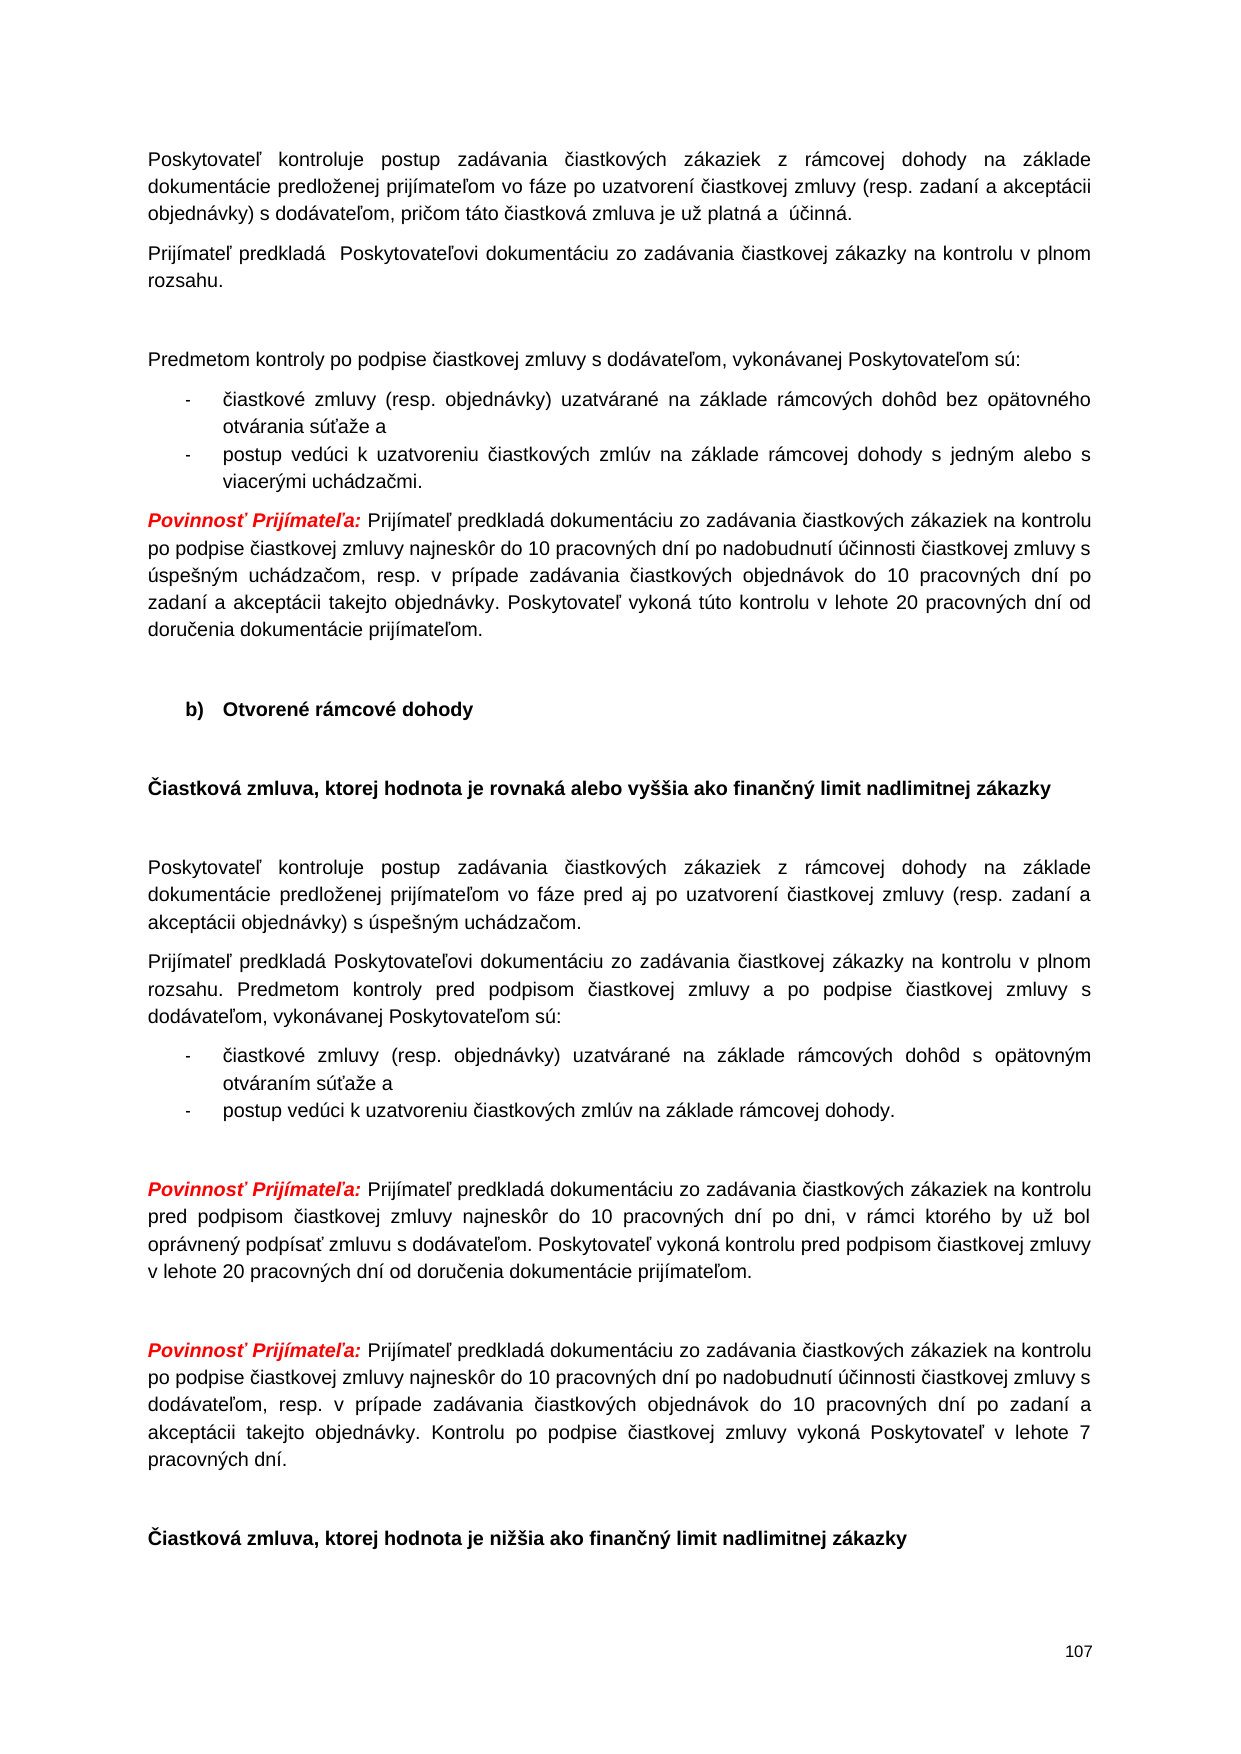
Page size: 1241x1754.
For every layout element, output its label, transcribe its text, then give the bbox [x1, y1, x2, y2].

text Čiastková zmluva, ktorej hodnota je nižšia ako finančný limit nadlimitnej zákazky [148, 1527, 1092, 1550]
list postup vedúci k uzatvoreniu čiastkových zmlúv na základe rámcovej dohody. [185, 1099, 1092, 1121]
text Povinnosť Prijímateľa: Prijímateľ predkladá dokumentáciu zo zadávania čiastkových zákaziek na kontrolu pred podpisom čiastkovej zmluvy najneskôr do 10 pracovných dní po dni, v rámci ktorého by už bol oprávnený podpísať zmluvu s dodávateľom. Poskytovateľ vykoná kontrolu pred podpisom čiastkovej zmluvy v lehote 20 pracovných dní od doručenia dokumentácie prijímateľom. [148, 1178, 1092, 1282]
list čiastkové zmluvy (resp. objednávky) uzatvárané na základe rámcových dohôd bez opätovného otvárania súťaže a [185, 388, 1092, 438]
text Poskytovateľ kontroluje postup zadávania čiastkových zákaziek z rámcovej dohody na základe dokumentácie predloženej prijímateľom vo fáze pred aj po uzatvorení čiastkovej zmluvy (resp. zadaní a akceptácii objednávky) s úspešným uchádzačom. [148, 856, 1092, 933]
text Povinnosť Prijímateľa: Prijímateľ predkladá dokumentáciu zo zadávania čiastkových zákaziek na kontrolu po podpise čiastkovej zmluvy najneskôr do 10 pracovných dní po nadobudnutí účinnosti čiastkovej zmluvy s dodávateľom, resp. v prípade zadávania čiastkových objednávok do 10 pracovných dní po zadaní a akceptácii takejto objednávky. Kontrolu po podpise čiastkovej zmluvy vykoná Poskytovateľ v lehote 7 pracovných dní. [148, 1339, 1092, 1470]
text Prijímateľ predkladá Poskytovateľovi dokumentáciu zo zadávania čiastkovej zákazky na kontrolu v plnom rozsahu. [148, 242, 1092, 292]
text Predmetom kontroly po podpise čiastkovej zmluvy s dodávateľom, vykonávanej Poskytovateľom sú: [148, 348, 1092, 371]
list postup vedúci k uzatvoreniu čiastkových zmlúv na základe rámcovej dohody s jedným alebo s viacerými uchádzačmi. [185, 442, 1092, 492]
list čiastkové zmluvy (resp. objednávky) uzatvárané na základe rámcových dohôd s opätovným otváraním súťaže a [185, 1044, 1092, 1094]
text Prijímateľ predkladá Poskytovateľovi dokumentáciu zo zadávania čiastkovej zákazky na kontrolu v plnom rozsahu. Predmetom kontroly pred podpisom čiastkovej zmluvy a po podpise čiastkovej zmluvy s dodávateľom, vykonávanej Poskytovateľom sú: [148, 950, 1092, 1027]
list Otvorené rámcové dohody [185, 697, 1092, 720]
text Čiastková zmluva, ktorej hodnota je rovnaká alebo vyššia ako finančný limit nadlimitnej zákazky [148, 777, 1092, 799]
text Poskytovateľ kontroluje postup zadávania čiastkových zákaziek z rámcovej dohody na základe dokumentácie predloženej prijímateľom vo fáze po uzatvorení čiastkovej zmluvy (resp. zadaní a akceptácii objednávky) s dodávateľom, pričom táto čiastková zmluva je už platná a účinná. [148, 148, 1092, 225]
text Povinnosť Prijímateľa: Prijímateľ predkladá dokumentáciu zo zadávania čiastkových zákaziek na kontrolu po podpise čiastkovej zmluvy najneskôr do 10 pracovných dní po nadobudnutí účinnosti čiastkovej zmluvy s úspešným uchádzačom, resp. v prípade zadávania čiastkových objednávok do 10 pracovných dní po zadaní a akceptácii takejto objednávky. Poskytovateľ vykoná túto kontrolu v lehote 20 pracovných dní od doručenia dokumentácie prijímateľom. [148, 509, 1092, 641]
